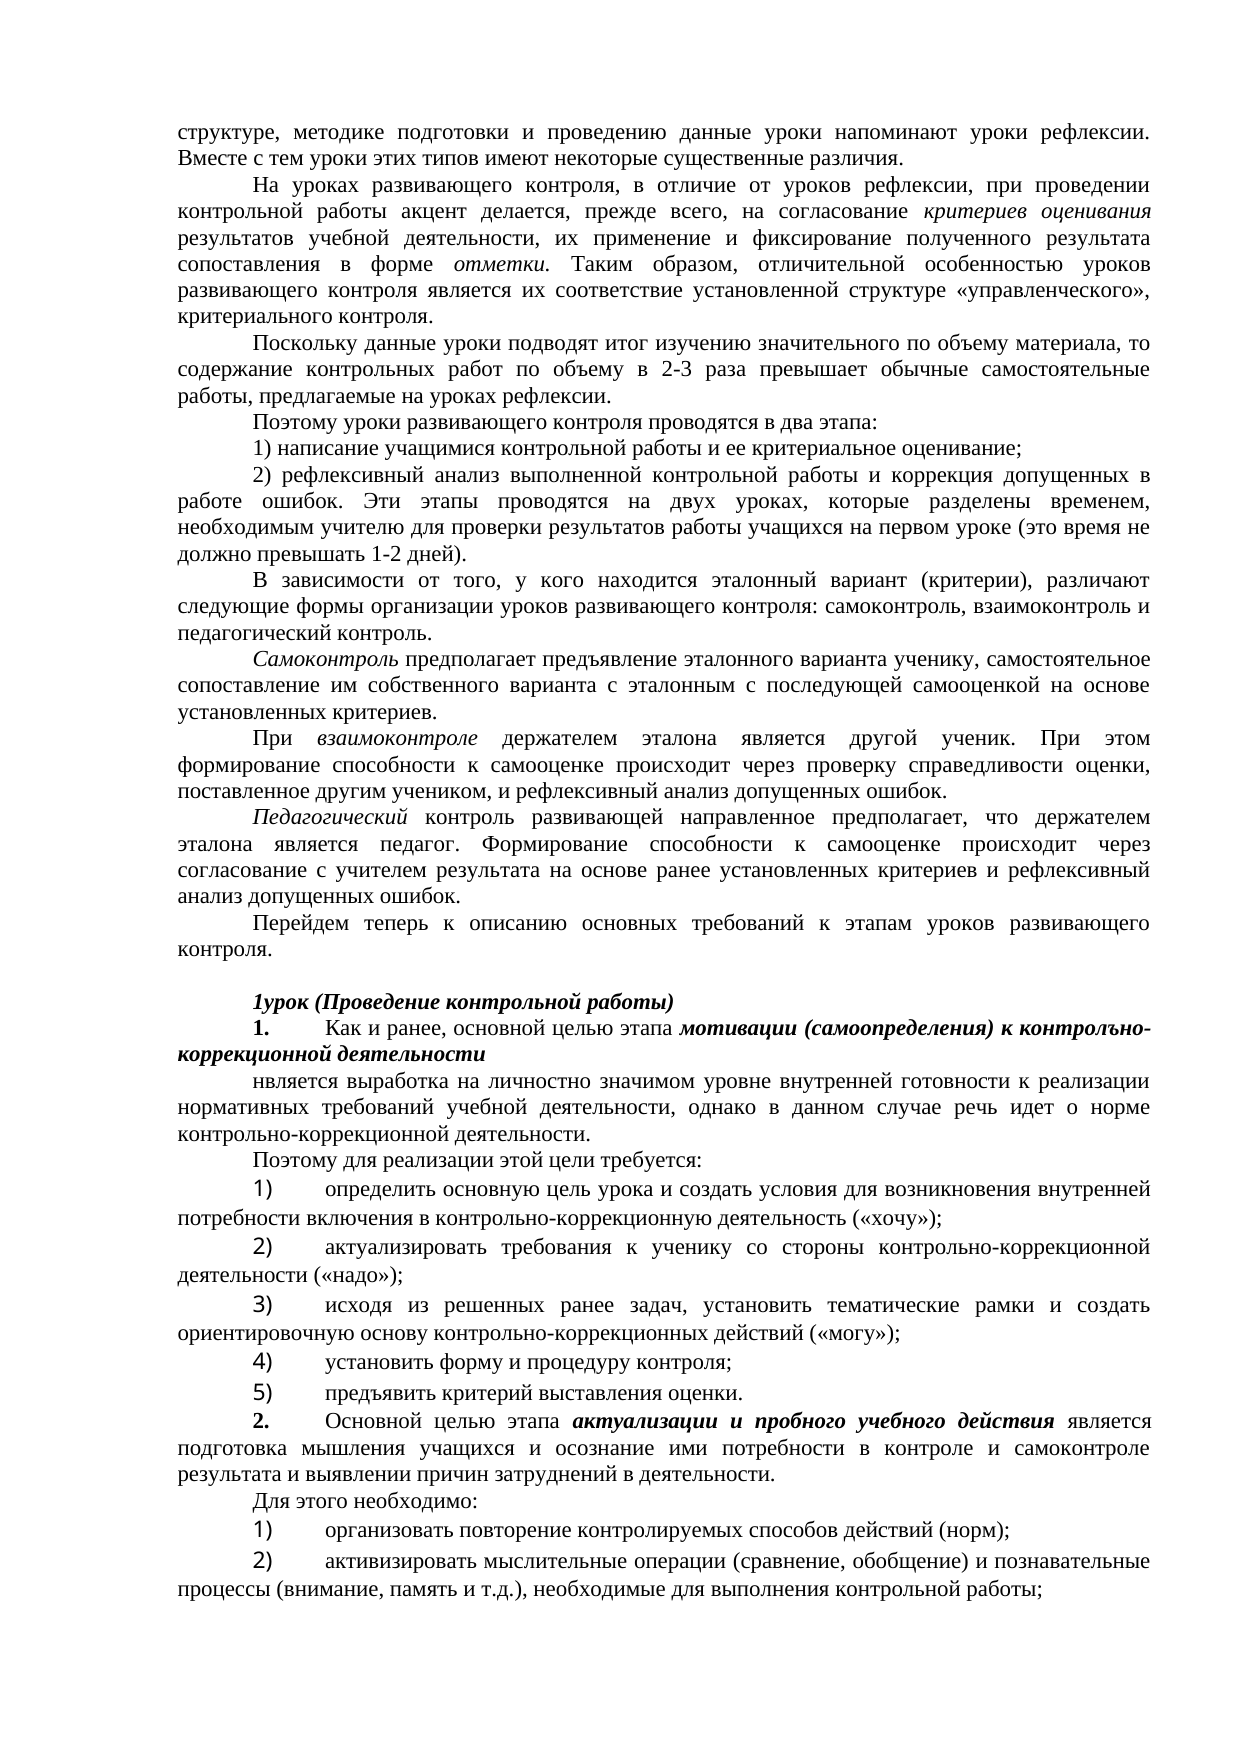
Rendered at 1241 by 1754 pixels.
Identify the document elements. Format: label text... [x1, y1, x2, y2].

list организовать повторение контролируемых способов действий (норм); [177, 1513, 1152, 1544]
list установить форму и процедуру контроля; [177, 1345, 1152, 1376]
text Поэтому уроки развивающего контроля проводятся в два этапа: [177, 408, 1152, 434]
text На уроках развивающего контроля, в отличие от уроков рефлексии, при проведении контрольной работы акцент делается, прежде всего, на согласование критериев оценивания результатов учебной деятельности, их применение и фиксирование полученного результата сопоставления в форме отметки. Таким образом, отличительной особенностью уроков развивающего контроля является их соответствие установленной структуре «управленческого», критериального контроля. [177, 171, 1152, 329]
text 1урок (Проведение контрольной работы) [177, 988, 1152, 1014]
text Самоконтроль предполагает предъявление эталонного варианта ученику, самостоятельное сопоставление им собственного варианта с эталонным с последующей самооценкой на основе установленных критериев. [177, 645, 1152, 724]
text При взаимоконтроле держателем эталона является другой ученик. При этом формирование способности к самооценке происходит через проверку справедливости оценки, поставленное другим учеником, и рефлексивный анализ допущенных ошибок. [177, 724, 1152, 803]
list актуализировать требования к ученику со стороны контрольно-коррекционной деятельности («надо»); [177, 1230, 1152, 1287]
text 2. Основной целью этапа актуализации и пробного учебного действия является подготовка мышления учащихся и осознание ими потребности в контроле и самоконтроле результата и выявлении причин затруднений в деятельности. [177, 1408, 1152, 1487]
text 1. Как и ранее, основной целью этапа мотивации (самоопределения) к контролъно-коррекционной деятельности [177, 1014, 1152, 1067]
text Для этого необходимо: [177, 1487, 1152, 1513]
text Перейдем теперь к описанию основных требований к этапам уроков развивающего контроля. [177, 909, 1152, 961]
text 2) рефлексивный анализ выполненной контрольной работы и коррекция допущенных в работе ошибок. Эти этапы проводятся на двух уроках, которые разделены временем, необходимым учителю для проверки результатов работы учащихся на первом уроке (это время не должно превышать 1-2 дней). [177, 461, 1152, 566]
text 1) написание учащимися контрольной работы и ее критериальное оценивание; [177, 434, 1152, 461]
list исходя из решенных ранее задач, установить тематические рамки и создать ориентировочную основу контрольно-коррекционных действий («могу»); [177, 1287, 1152, 1345]
list активизировать мыслительные операции (сравнение, обобщение) и познавательные процессы (внимание, память и т.д.), необходимые для выполнения контрольной работы; [177, 1544, 1152, 1602]
text нвляется выработка на личностно значимом уровне внутренней готовности к реализации нормативных требований учебной деятельности, однако в данном случае речь идет о норме контрольно-коррекционной деятельности. [177, 1067, 1152, 1146]
text Поэтому для реализации этой цели требуется: [177, 1146, 1152, 1172]
list определить основную цель урока и создать условия для возникновения внутренней потребности включения в контрольно-коррекционную деятельность («хочу»); [177, 1172, 1152, 1230]
text Поскольку данные уроки подводят итог изучению значительного по объему материала, то содержание контрольных работ по объему в 2-3 раза превышает обычные самостоятельные работы, предлагаемые на уроках рефлексии. [177, 329, 1152, 408]
list предъявить критерий выставления оценки. [177, 1376, 1152, 1408]
text В зависимости от того, у кого находится эталонный вариант (критерии), различают следующие формы организации уроков развивающего контроля: самоконтроль, взаимоконтроль и педагогический контроль. [177, 566, 1152, 645]
text Педагогический контроль развивающей направленное предполагает, что держателем эталона является педагог. Формирование способности к самооценке происходит через согласование с учителем результата на основе ранее установленных критериев и рефлексивный анализ допущенных ошибок. [177, 803, 1152, 909]
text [177, 118, 1152, 171]
